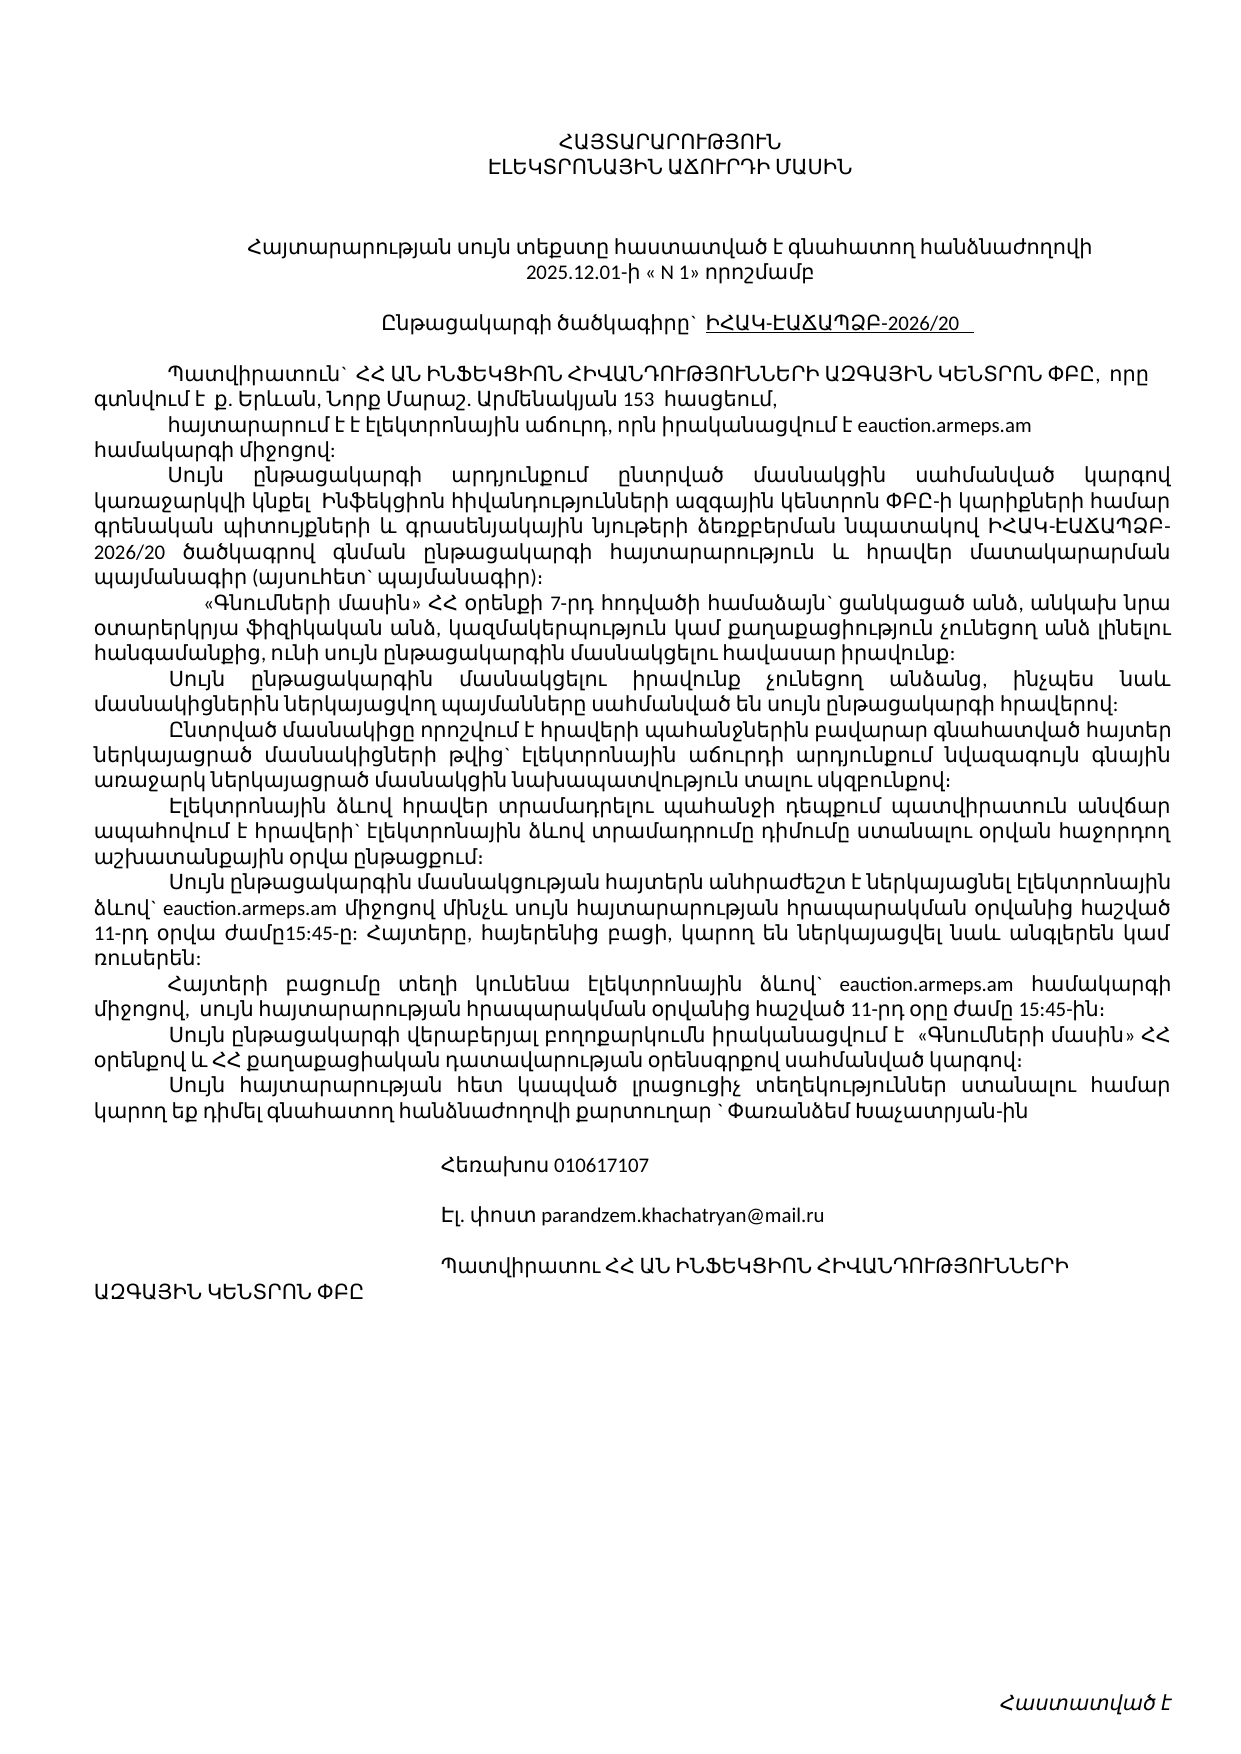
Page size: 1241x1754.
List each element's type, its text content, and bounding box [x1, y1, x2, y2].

text Էլեկտրոնային ձևով հրավեր տրամադրելու պահանջի դեպքում պատվիրատուն անվճար ապահովում է հրավերի` էլեկտրոնային ձևով տրամադրումը դիմումը ստանալու օրվան հաջորդող աշխատանքային օրվա ընթացքում։ [94, 793, 1171, 869]
text «Գնումների մասին» ՀՀ օրենքի 7-րդ հոդվածի համաձայն` ցանկացած անձ, անկախ նրա օտարերկրյա ֆիզիկական անձ, կազմակերպություն կամ քաղաքացիություն չունեցող անձ լինելու հանգամանքից, ունի սույն ընթացակարգին մասնակցելու հավասար իրավունք: [94, 590, 1171, 666]
text Հաստատված է [94, 1690, 1171, 1716]
text Հայտարարության սույն տեքստը հաստատված է գնահատող հանձնաժողովի [94, 234, 1171, 259]
text ԷԼԵԿՏՐՈՆԱՅԻՆ ԱՃՈՒՐԴԻ ՄԱՍԻՆ [94, 154, 1171, 180]
text Ընթացակարգի ծածկագիրը` ԻՀԱԿ-ԷԱՃԱՊՁԲ-2026/20 [94, 310, 1171, 336]
text ՀԱՅՏԱՐԱՐՈՒԹՅՈՒՆ [94, 129, 1171, 154]
text Հեռախոս 010617107 [94, 1152, 1171, 1177]
text Սույն ընթացակարգին մասնակցելու իրավունք չունեցող անձանց, ինչպես նաև մասնակիցներին ներկայացվող պայմանները սահմանված են սույն ընթացակարգի հրավերով: [94, 666, 1171, 717]
text Էլ. փոստ parandzem.khachatryan@mail.ru [94, 1203, 1171, 1228]
text Պատվիրատուն` ՀՀ ԱՆ ԻՆՖԵԿՑԻՈՆ ՀԻՎԱՆԴՈՒԹՅՈՒՆՆԵՐԻ ԱԶԳԱՅԻՆ ԿԵՆՏՐՈՆ ՓԲԸ, որը գտնվում է ք. Երևան, Նորք Մարաշ. Արմենակյան 153 հասցեում, [94, 361, 1171, 412]
text Սույն ընթացակարգի արդյունքում ընտրված մասնակցին սահմանված կարգով կառաջարկվի կնքել Ինֆեկցիոն հիվանդությունների ազգային կենտրոն ՓԲԸ-ի կարիքների համար գրենական պիտույքների և գրասենյակային նյութերի ձեռքբերման նպատակով ԻՀԱԿ-ԷԱՃԱՊՁԲ-2026/20 ծածկագրով գնման ընթացակարգի հայտարարություն և հրավեր մատակարարման պայմանագիր (այսուհետ` պայմանագիր)։ [94, 463, 1171, 590]
text հայտարարում է է էլեկտրոնային աճուրդ, որն իրականացվում է eauction.armeps.am համակարգի միջոցով: [94, 412, 1171, 463]
text Հայտերի բացումը տեղի կունենա էլեկտրոնային ձևով` eauction.armeps.am համակարգի միջոցով, սույն հայտարարության հրապարակման օրվանից հաշված 11-րդ օրը ժամը 15:45-ին։ [94, 971, 1171, 1022]
text Պատվիրատու ՀՀ ԱՆ ԻՆՖԵԿՑԻՈՆ ՀԻՎԱՆԴՈՒԹՅՈՒՆՆԵՐԻ ԱԶԳԱՅԻՆ ԿԵՆՏՐՈՆ ՓԲԸ [94, 1253, 1171, 1304]
text Սույն ընթացակարգին մասնակցության հայտերն անհրաժեշտ է ներկայացնել էլեկտրոնային ձևով` eauction.armeps.am միջոցով մինչև սույն հայտարարության հրապարակման օրվանից հաշված 11-րդ օրվա ժամը15:45-ը: Հայտերը, հայերենից բացի, կարող են ներկայացվել նաև անգլերեն կամ ռուսերեն: [94, 869, 1171, 971]
text 2025.12.01 -ի « N 1» որոշմամբ [94, 259, 1171, 285]
text Սույն հայտարարության հետ կապված լրացուցիչ տեղեկություններ ստանալու համար կարող եք դիմել գնահատող հանձնաժողովի քարտուղար ` Փառանձեմ Խաչատրյան-ին [94, 1073, 1171, 1123]
text Ընտրված մասնակիցը որոշվում է հրավերի պահանջներին բավարար գնահատված հայտեր ներկայացրած մասնակիցների թվից` էլեկտրոնային աճուրդի արդյունքում նվազագույն գնային առաջարկ ներկայացրած մասնակցին նախապատվություն տալու սկզբունքով։ [94, 717, 1171, 793]
text Սույն ընթացակարգի վերաբերյալ բողոքարկումն իրականացվում է «Գնումների մասին» ՀՀ օրենքով և ՀՀ քաղաքացիական դատավարության օրենսգրքով սահմանված կարգով։ [94, 1022, 1171, 1073]
